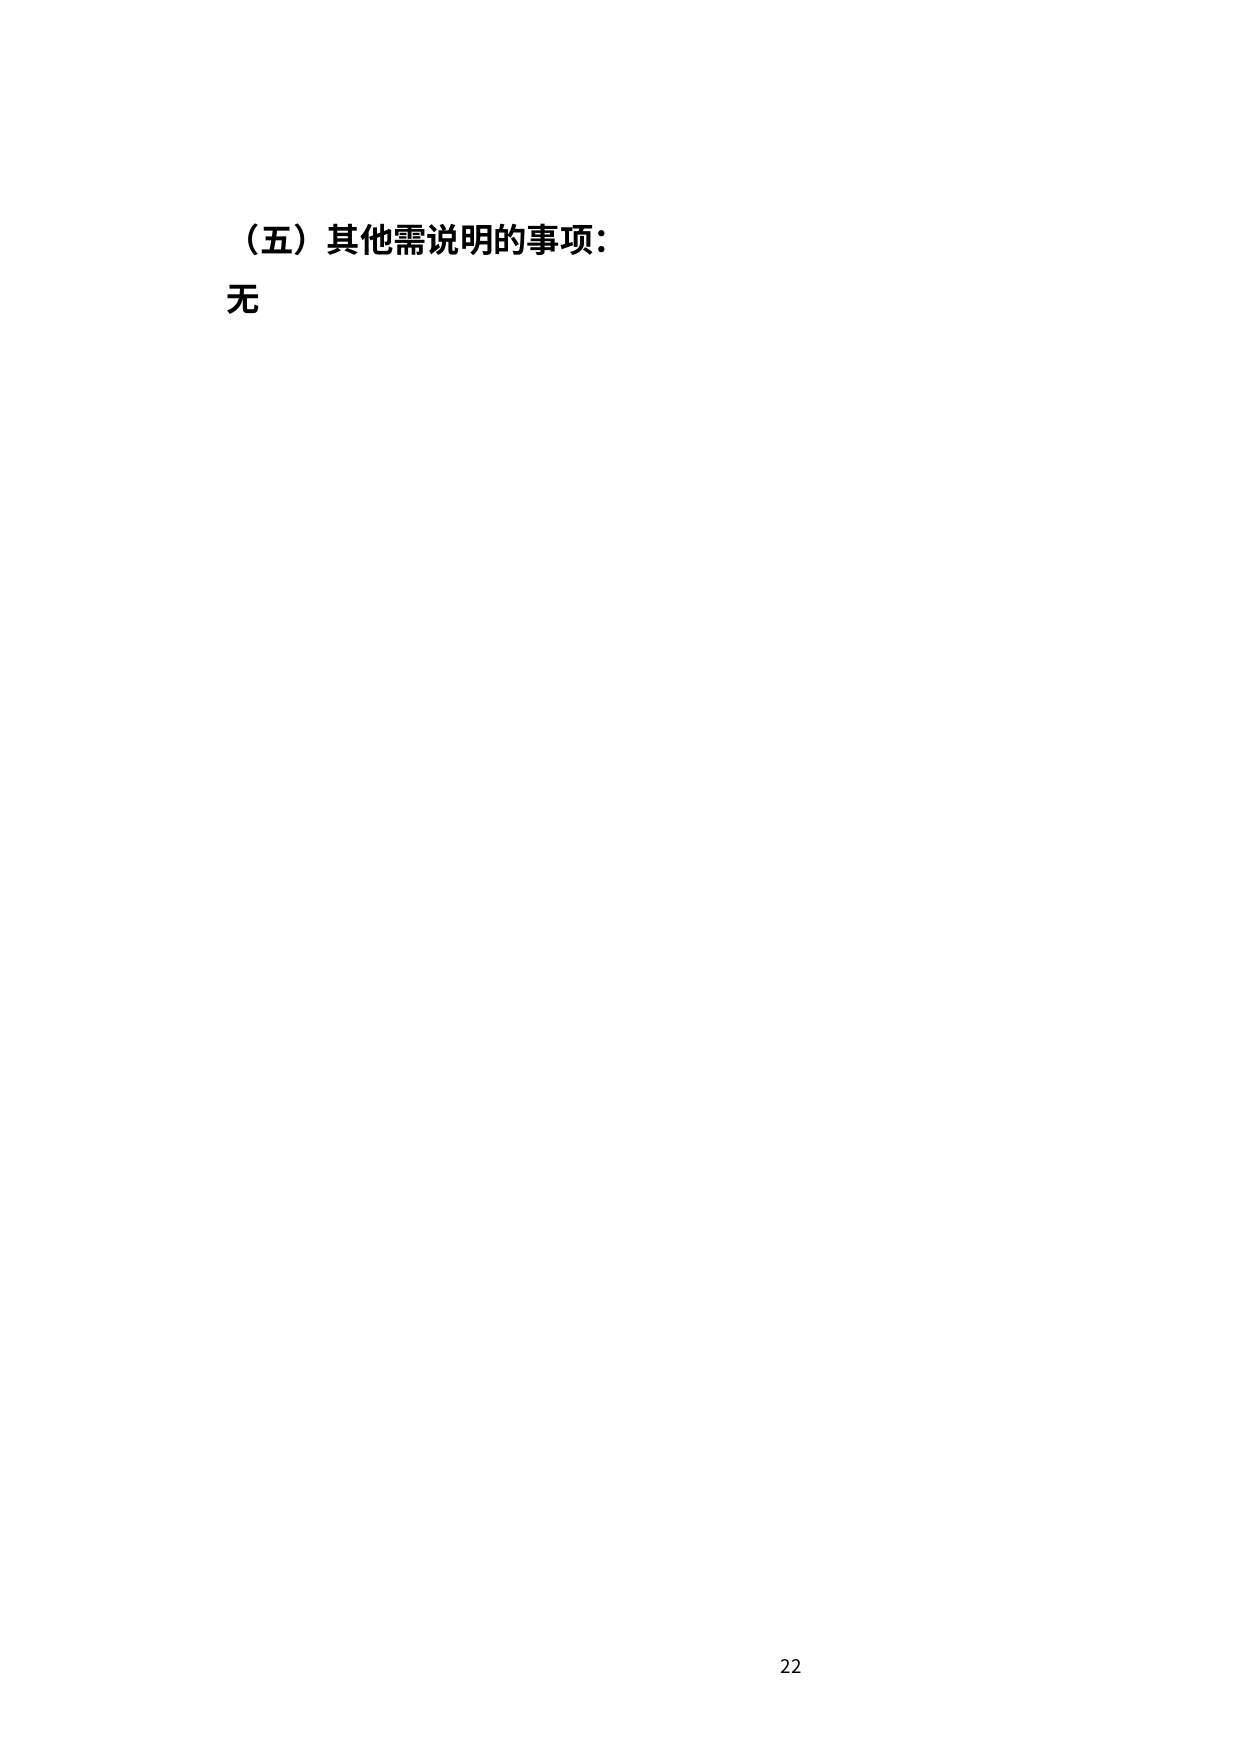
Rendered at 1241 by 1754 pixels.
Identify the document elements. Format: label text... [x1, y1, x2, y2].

list （五）其他需说明的事项： [159, 206, 1081, 264]
list 无 [159, 264, 1081, 323]
